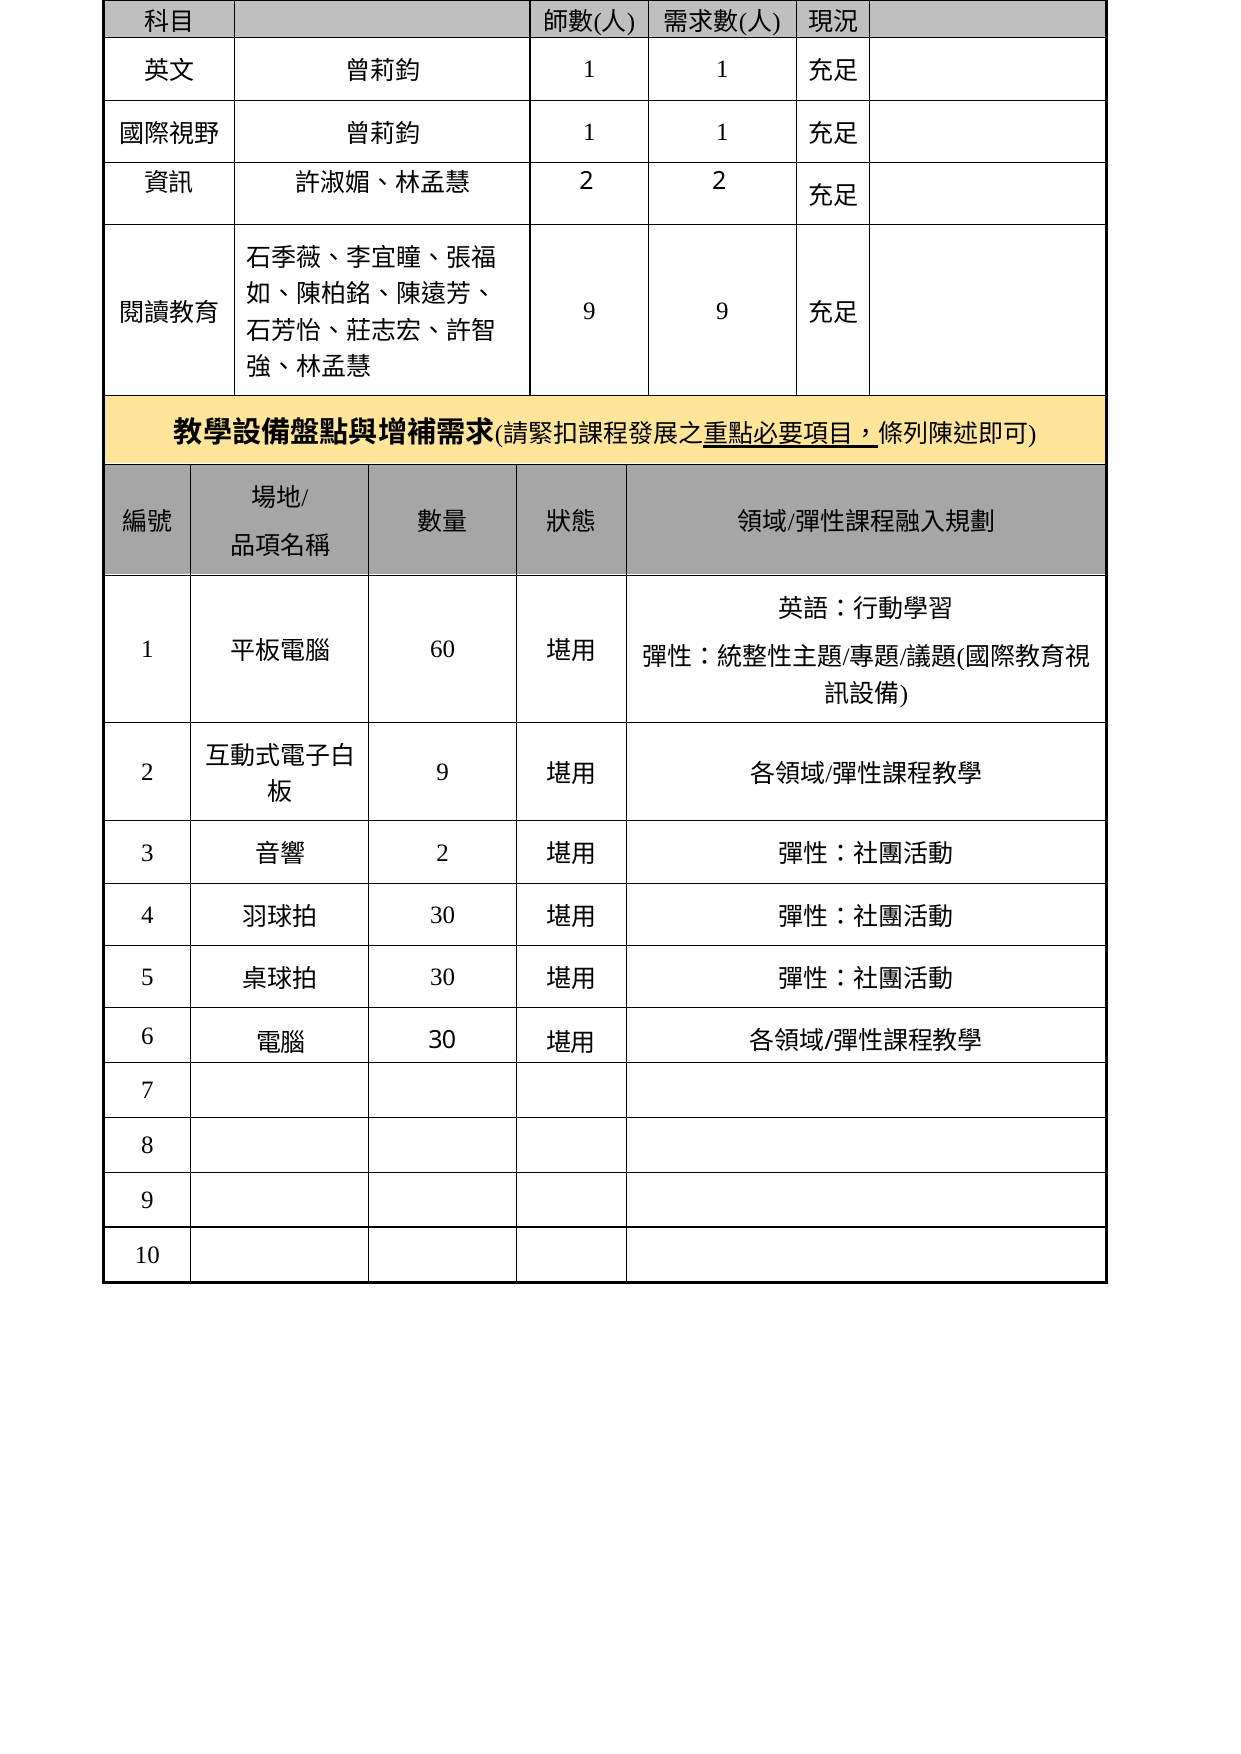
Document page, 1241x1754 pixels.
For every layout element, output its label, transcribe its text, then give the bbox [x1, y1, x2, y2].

table_cell 9 [649, 225, 796, 395]
table_cell 8 [105, 1118, 190, 1172]
table_cell 授課教師(姓名) [235, 1, 529, 37]
table_cell 1 [649, 101, 796, 162]
table_cell 30 [369, 946, 516, 1007]
table_cell 桌球拍 [191, 946, 368, 1007]
table_cell 編號 [105, 465, 190, 574]
table_cell [191, 1063, 368, 1117]
table_cell 人力現況 [797, 1, 869, 37]
table_cell 各領域/彈性課程教學 [627, 723, 1105, 820]
table_cell 2 [649, 163, 796, 224]
table_cell 30 [369, 1008, 516, 1062]
table_cell [627, 1063, 1105, 1117]
table_cell 1 [531, 101, 648, 162]
table_cell 7 [105, 1063, 190, 1117]
table_cell 充足 [797, 38, 869, 99]
table_cell [627, 1173, 1105, 1226]
table_cell [191, 1118, 368, 1172]
table_cell 平板電腦 [191, 576, 368, 722]
table_cell [627, 1118, 1105, 1172]
table_cell 曾莉鈞 [235, 101, 529, 162]
table_cell 石季薇、李宜瞳、張福如、陳柏銘、陳遠芳、石芳怡、莊志宏、許智強、林孟慧 [235, 225, 529, 395]
table_cell 堪用 [517, 946, 626, 1007]
table_cell [627, 1228, 1105, 1281]
table_cell [517, 1063, 626, 1117]
table_cell 曾莉鈞 [235, 38, 529, 99]
table_cell 2 [531, 163, 648, 224]
table_cell 3 [105, 821, 190, 883]
table_cell 校訂課程 需求數(人) [649, 1, 796, 37]
table_cell 教學設備盤點與增補需求(請緊扣課程發展之重點必要項目，條列陳述即可) [105, 396, 1105, 463]
table_cell 羽球拍 [191, 884, 368, 945]
table_cell [870, 101, 1105, 162]
table_cell [870, 225, 1105, 395]
table_cell 5 [105, 946, 190, 1007]
table_cell 數量 [369, 465, 516, 574]
table_cell 1 [531, 38, 648, 99]
table_cell 閱讀教育 [105, 225, 234, 395]
table_cell 1 [105, 576, 190, 722]
table_cell 充足 [797, 225, 869, 395]
table_cell [369, 1118, 516, 1172]
table_cell 電腦 [191, 1008, 368, 1062]
table_cell 6 [105, 1008, 190, 1062]
table_cell 堪用 [517, 1008, 626, 1062]
table_cell 1 [649, 38, 796, 99]
table_cell 狀態 [517, 465, 626, 574]
table_cell 專長授課 科目 [105, 1, 234, 37]
table_cell 2 [369, 821, 516, 883]
table_cell 許淑媚、林孟慧 [235, 163, 529, 224]
table_cell [191, 1228, 368, 1281]
table_cell [369, 1228, 516, 1281]
table_cell 資訊 [105, 163, 234, 224]
table_cell 互動式電子白板 [191, 723, 368, 820]
table_cell 彈性：社團活動 [627, 821, 1105, 883]
table_cell 堪用 [517, 576, 626, 722]
table_cell [870, 163, 1105, 224]
table_cell 說明 [870, 1, 1105, 37]
table_cell 9 [105, 1173, 190, 1226]
table_cell 4 [105, 884, 190, 945]
table_cell 彈性：社團活動 [627, 884, 1105, 945]
table_cell 各領域/彈性課程教學 [627, 1008, 1105, 1062]
table_cell [517, 1228, 626, 1281]
table_cell 堪用 [517, 821, 626, 883]
table_cell [191, 1173, 368, 1226]
table_cell 彈性：社團活動 [627, 946, 1105, 1007]
table_cell [870, 38, 1105, 99]
table_cell 堪用 [517, 884, 626, 945]
table_cell 音響 [191, 821, 368, 883]
table_cell 英語：行動學習 彈性：統整性主題/專題/議題(國際教育視訊設備) [627, 576, 1105, 722]
table_cell [369, 1173, 516, 1226]
table_cell [517, 1118, 626, 1172]
table_cell 充足 [797, 163, 869, 224]
table_cell 領域/彈性課程融入規劃 [627, 465, 1105, 574]
table_cell 英文 [105, 38, 234, 99]
table_cell 2 [105, 723, 190, 820]
table_cell 9 [531, 225, 648, 395]
table_cell 60 [369, 576, 516, 722]
table_cell 堪用 [517, 723, 626, 820]
table_cell 10 [105, 1228, 190, 1281]
table_cell 9 [369, 723, 516, 820]
table_cell [517, 1173, 626, 1226]
table_cell 場地/ 品項名稱 [191, 465, 368, 574]
table_cell [369, 1063, 516, 1117]
table_cell 現有教師數(人) [531, 1, 648, 37]
table_cell 充足 [797, 101, 869, 162]
table_cell 國際視野 [105, 101, 234, 162]
table_cell 30 [369, 884, 516, 945]
